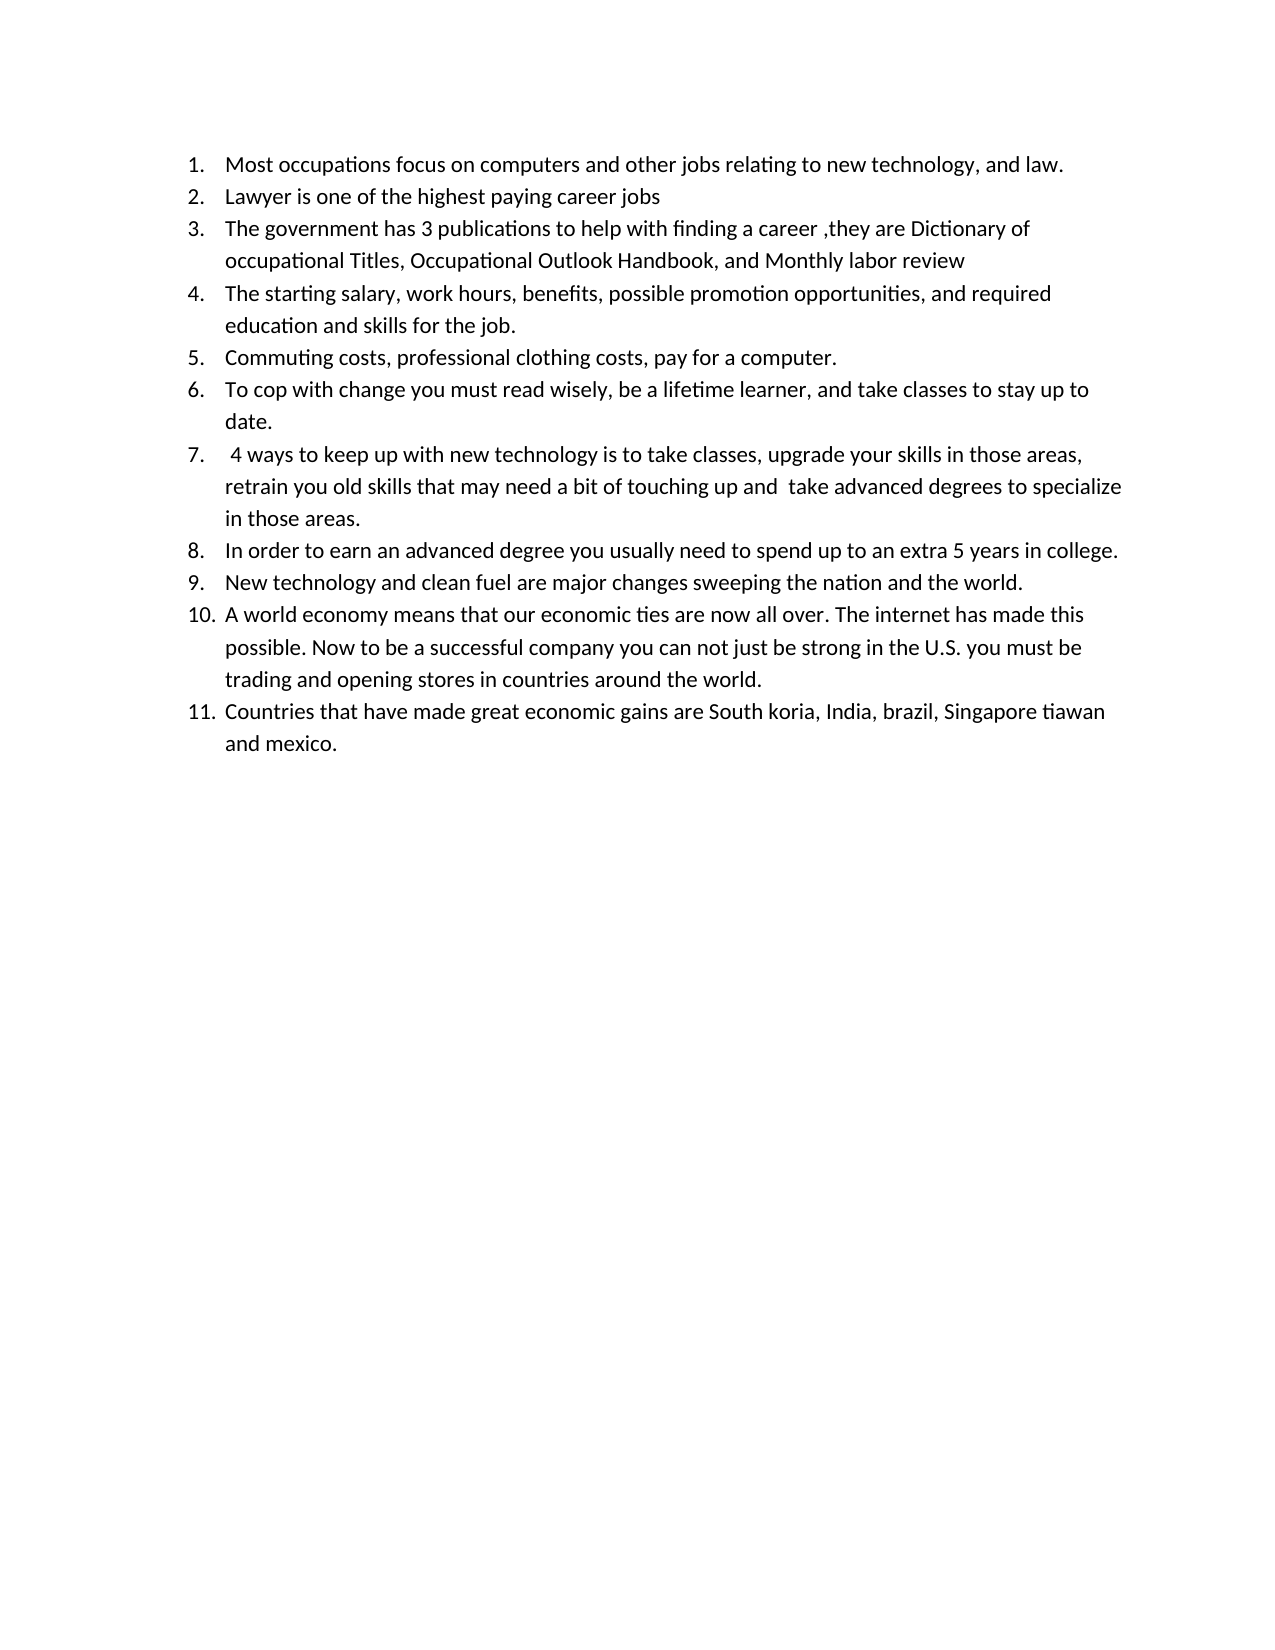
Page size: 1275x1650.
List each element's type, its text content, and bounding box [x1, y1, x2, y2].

list Commuting costs, professional clothing costs, pay for a computer. [187, 343, 1125, 371]
list The government has 3 publications to help with finding a career ,they are Dictionary of occupational Titles, Occupational Outlook Handbook, and Monthly labor review [187, 214, 1125, 274]
list New technology and clean fuel are major changes sweeping the nation and the world. [187, 568, 1125, 596]
list A world economy means that our economic ties are now all over. The internet has made this possible. Now to be a successful company you can not just be strong in the U.S. you must be trading and opening stores in countries around the world. [187, 601, 1125, 693]
list The starting salary, work hours, benefits, possible promotion opportunities, and required education and skills for the job. [187, 279, 1125, 339]
list Lawyer is one of the highest paying career jobs [187, 182, 1125, 210]
list To cop with change you must read wisely, be a lifetime learner, and take classes to stay up to date. [187, 375, 1125, 436]
list Most occupations focus on computers and other jobs relating to new technology, and law. [187, 150, 1125, 178]
list Countries that have made great economic gains are South koria, India, brazil, Singapore tiawan and mexico. [187, 697, 1125, 757]
list In order to earn an advanced degree you usually need to spend up to an extra 5 years in college. [187, 536, 1125, 564]
list 4 ways to keep up with new technology is to take classes, upgrade your skills in those areas, retrain you old skills that may need a bit of touching up and take advanced degrees to specialize in those areas. [187, 440, 1125, 532]
